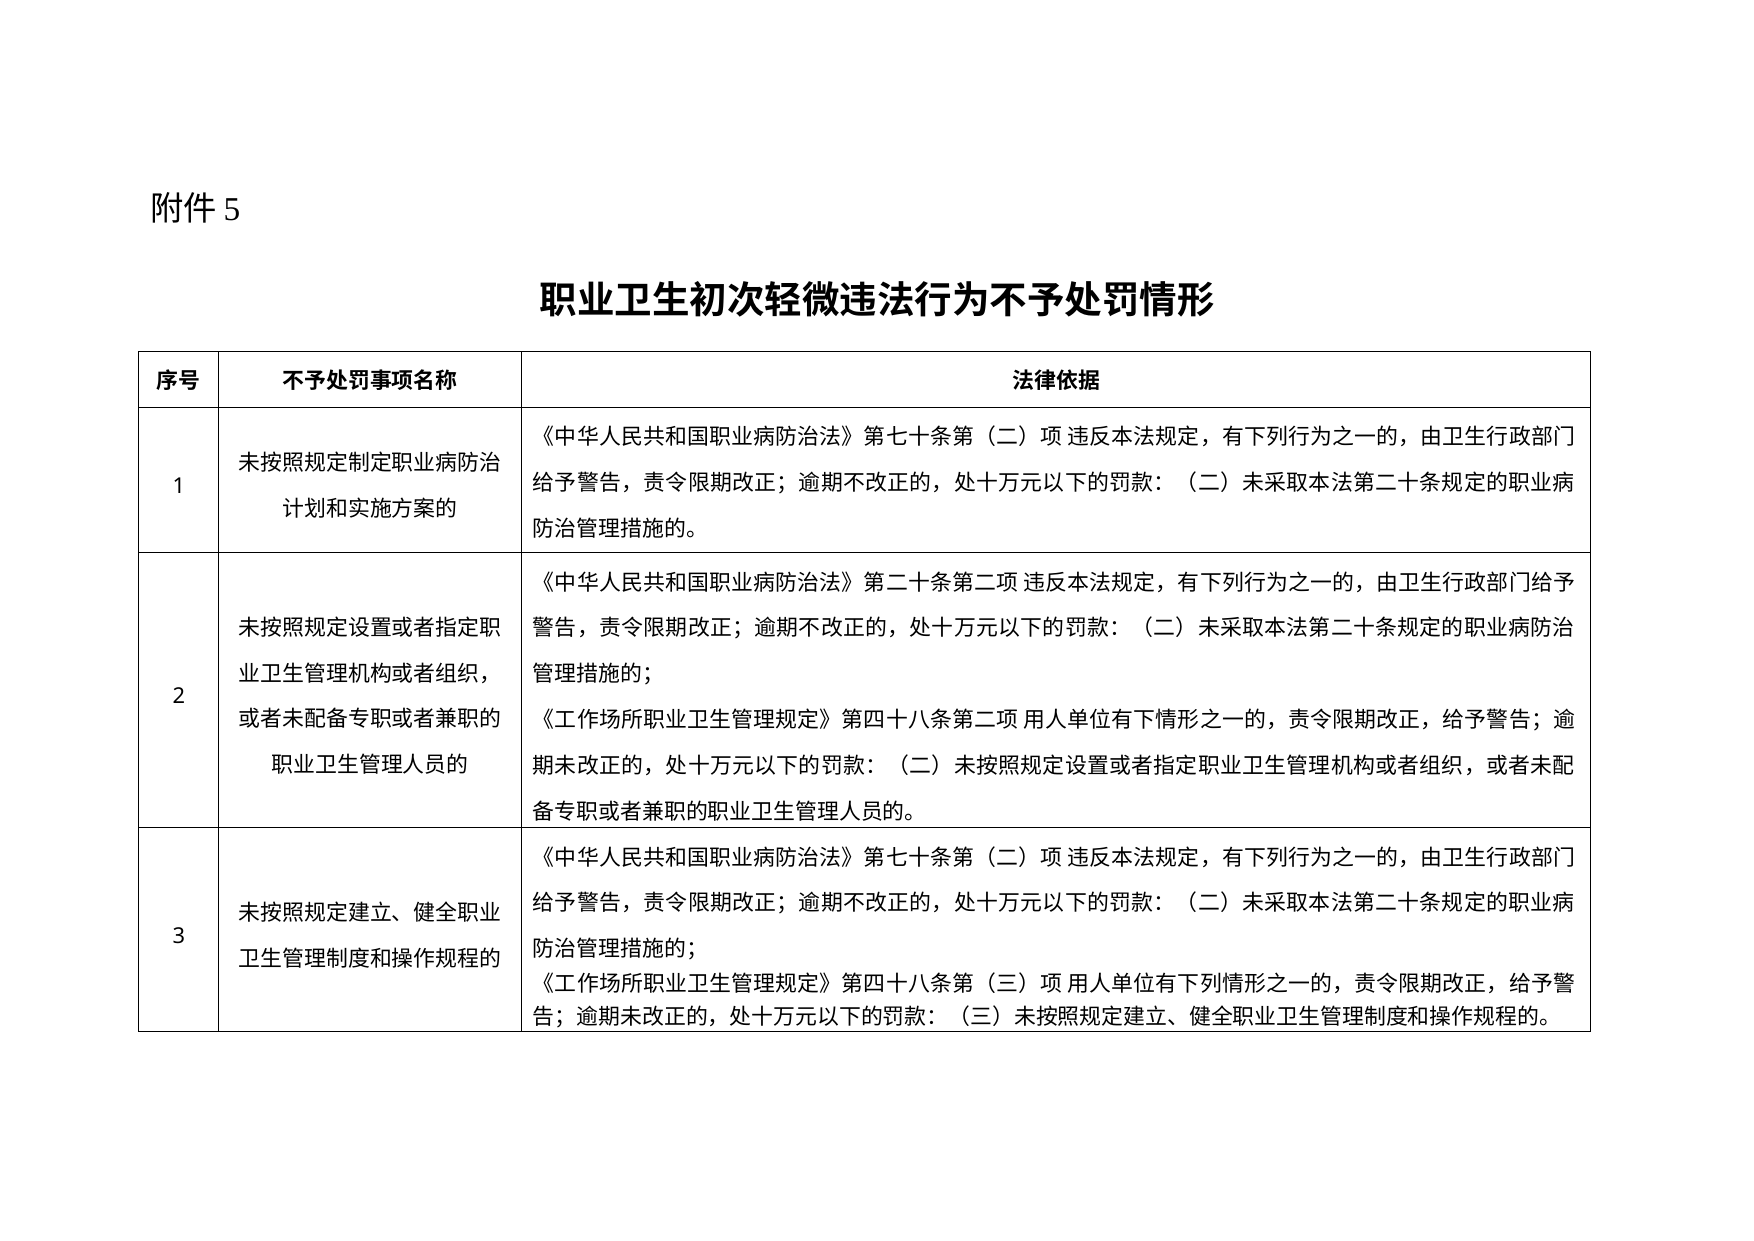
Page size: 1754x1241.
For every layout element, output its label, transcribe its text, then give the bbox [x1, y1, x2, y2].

table_header 序号 [139, 352, 218, 407]
table_cell 3 [139, 828, 218, 1031]
text 附件5 [150, 181, 1604, 229]
table_header 不予处罚事项名称 [219, 352, 521, 407]
table_cell 未按照规定设置或者指定职业卫生管理机构或者组织，或者未配备专职或者兼职的职业卫生管理人员的 [219, 553, 521, 827]
table_cell 2 [139, 553, 218, 827]
text 职业卫生初次轻微违法行为不予处罚情形 [150, 270, 1604, 324]
table_cell 《中华人民共和国职业病防治法》第七十条第（二）项 违反本法规定，有下列行为之一的，由卫生行政部门给予警告，责令限期改正；逾期不改正的，处十万元以下的罚款：（二）未采取本法第二十条规定的职业病防治管理措施的。 [522, 408, 1590, 552]
table_cell 未按照规定建立、健全职业卫生管理制度和操作规程的 [219, 828, 521, 1031]
table_cell 《中华人民共和国职业病防治法》第二十条第二项 违反本法规定，有下列行为之一的，由卫生行政部门给予警告，责令限期改正；逾期不改正的，处十万元以下的罚款：（二）未采取本法第二十条规定的职业病防治管理措施的； 《工作场所职业卫生管理规定》第四十八条第二项 用人单位有下情形之一的，责令限期改正，给予警告；逾期未改正的，处十万元以下的罚款：（二）未按照规定设置或者指定职业卫生管理机构或者组织，或者未配备专职或者兼职的职业卫生管理人员的。 [522, 553, 1590, 827]
table_cell 未按照规定制定职业病防治计划和实施方案的 [219, 408, 521, 552]
table_cell 1 [139, 408, 218, 552]
table_header 法律依据 [522, 352, 1590, 407]
table_cell 《中华人民共和国职业病防治法》第七十条第（二）项 违反本法规定，有下列行为之一的，由卫生行政部门给予警告，责令限期改正；逾期不改正的，处十万元以下的罚款：（二）未采取本法第二十条规定的职业病防治管理措施的； 《工作场所职业卫生管理规定》第四十八条第（三）项 用人单位有下列情形之一的，责令限期改正，给予警告；逾期未改正的，处十万元以下的罚款：（三）未按照规定建立、健全职业卫生管理制度和操作规程的。 [522, 828, 1590, 1031]
